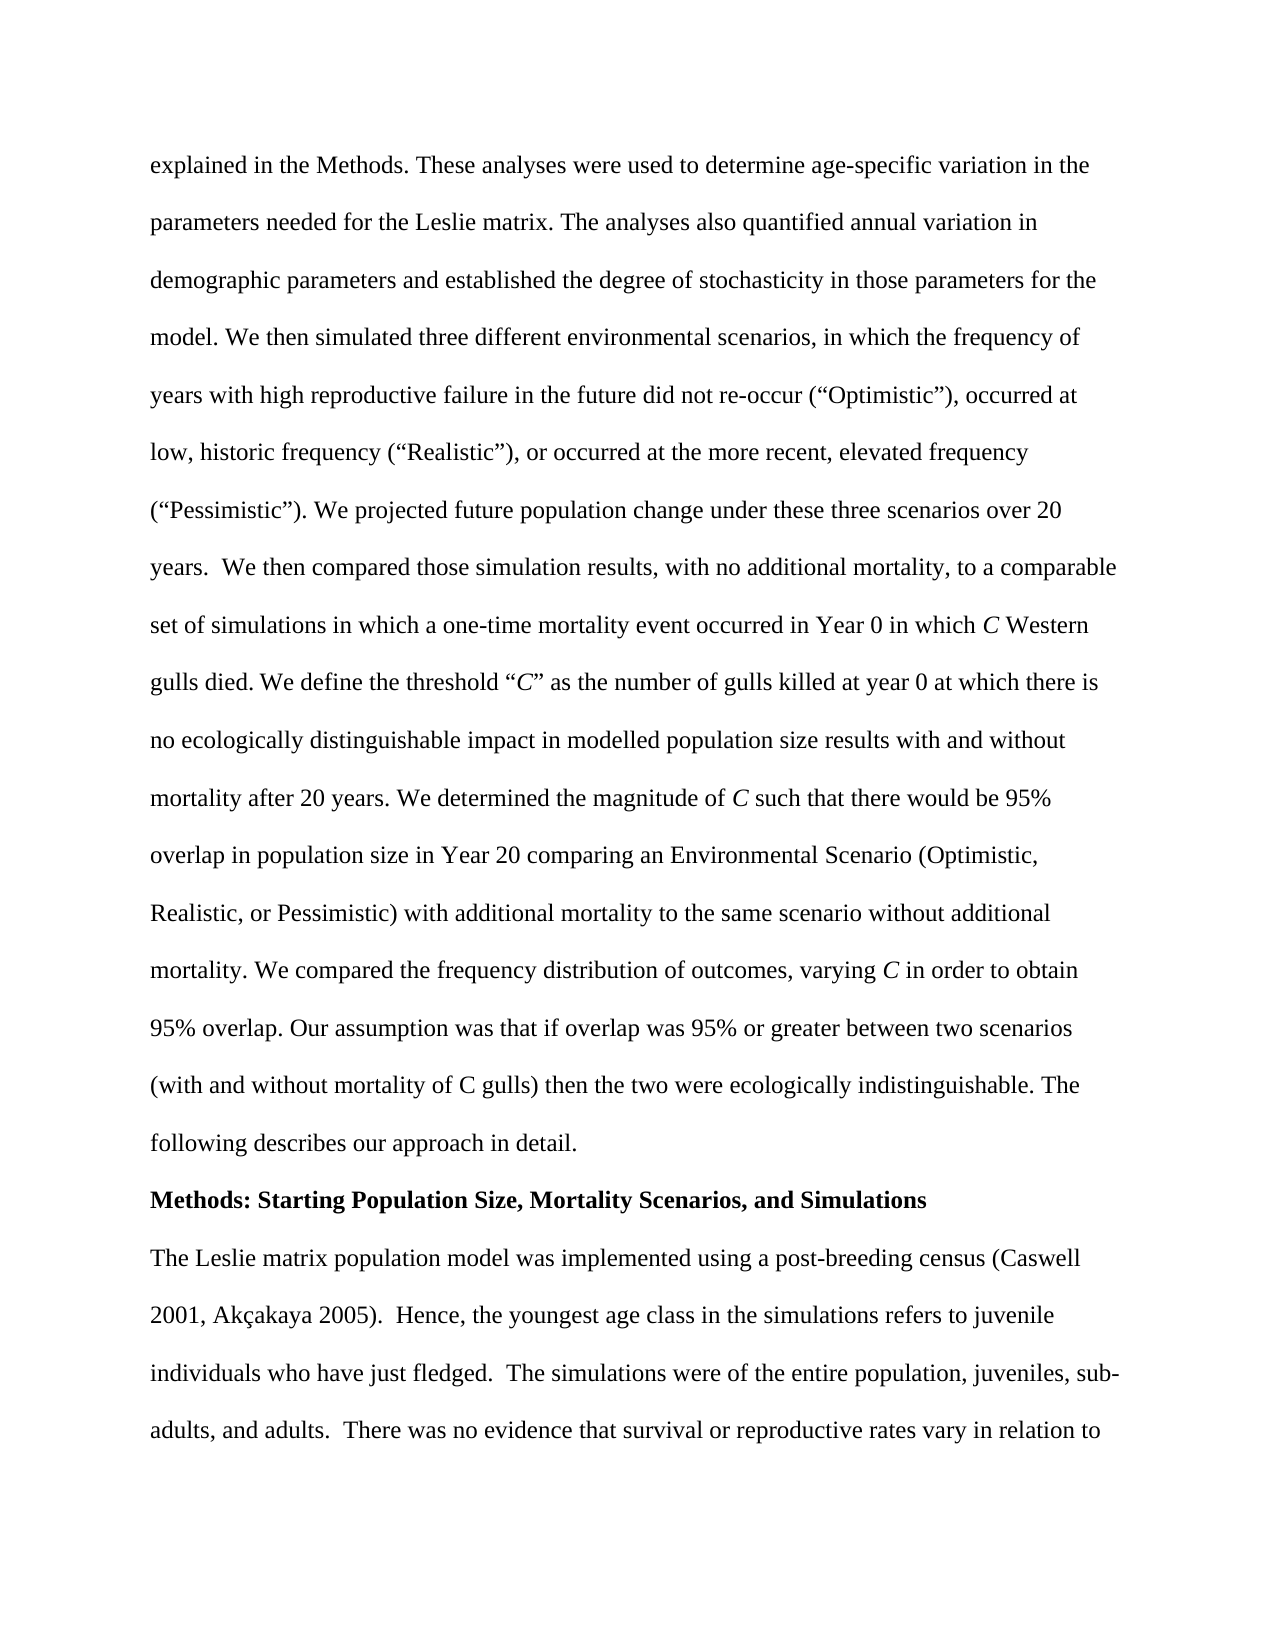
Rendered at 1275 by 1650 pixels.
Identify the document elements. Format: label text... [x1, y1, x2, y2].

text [150, 150, 1125, 1157]
text Methods: Starting Population Size, Mortality Scenarios, and Simulations [150, 1185, 1125, 1214]
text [150, 1243, 1125, 1444]
